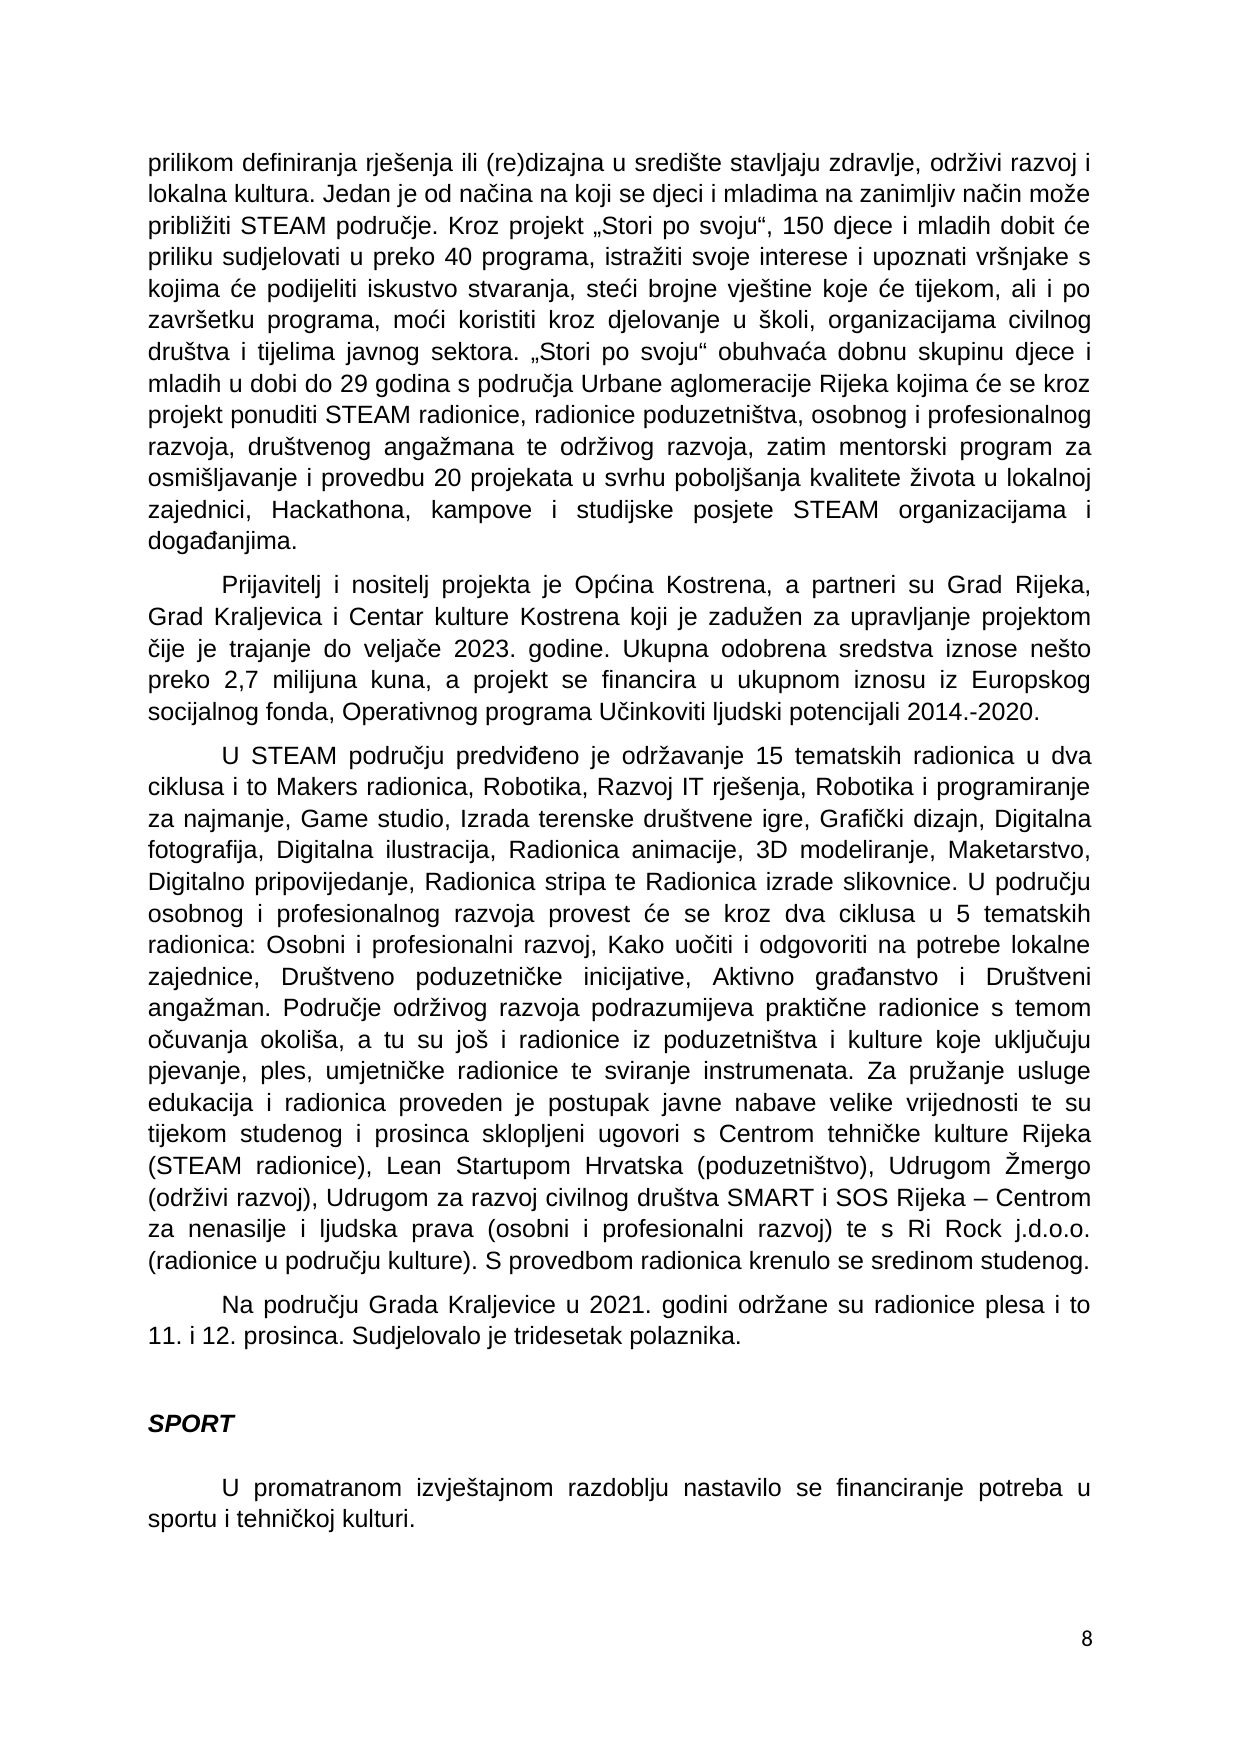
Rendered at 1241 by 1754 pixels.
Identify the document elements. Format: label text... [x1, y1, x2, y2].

text U STEAM području predviđeno je održavanje 15 tematskih radionica u dva ciklusa i to Makers radionica, Robotika, Razvoj IT rješenja, Robotika i programiranje za najmanje, Game studio, Izrada terenske društvene igre, Grafički dizajn, Digitalna fotografija, Digitalna ilustracija, Radionica animacije, 3D modeliranje, Maketarstvo, Digitalno pripovijedanje, Radionica stripa te Radionica izrade slikovnice. U području osobnog i profesionalnog razvoja provest će se kroz dva ciklusa u 5 tematskih radionica: Osobni i profesionalni razvoj, Kako uočiti i odgovoriti na potrebe lokalne zajednice, Društveno poduzetničke inicijative, Aktivno građanstvo i Društveni angažman. Područje održivog razvoja podrazumijeva praktične radionice s temom očuvanja okoliša, a tu su još i radionice iz poduzetništva i kulture koje uključuju pjevanje, ples, umjetničke radionice te sviranje instrumenata. Za pružanje usluge edukacija i radionica proveden je postupak javne nabave velike vrijednosti te su tijekom studenog i prosinca sklopljeni ugovori s Centrom tehničke kulture Rijeka (STEAM radionice), Lean Startupom Hrvatska (poduzetništvo), Udrugom Žmergo (održivi razvoj), Udrugom za razvoj civilnog društva SMART i SOS Rijeka – Centrom za nenasilje i ljudska prava (osobni i profesionalni razvoj) te s Ri Rock j.d.o.o. (radionice u području kulture). S provedbom radionica krenulo se sredinom studenog. [148, 741, 1093, 1274]
text Prijavitelj i nositelj projekta je Općina Kostrena, a partneri su Grad Rijeka, Grad Kraljevica i Centar kulture Kostrena koji je zadužen za upravljanje projektom čije je trajanje do veljače 2023. godine. Ukupna odobrena sredstva iznose nešto preko 2,7 milijuna kuna, a projekt se financira u ukupnom iznosu iz Europskog socijalnog fonda, Operativnog programa Učinkoviti ljudski potencijali 2014.-2020. [148, 570, 1093, 725]
text SPORT [148, 1409, 1093, 1438]
text Na području Grada Kraljevice u 2021. godini održane su radionice plesa i to 11. i 12. prosinca. Sudjelovalo je tridesetak polaznika. [148, 1290, 1093, 1350]
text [148, 148, 1093, 555]
text U promatranom izvještajnom razdoblju nastavilo se financiranje potreba u sportu i tehničkoj kulturi. [148, 1473, 1093, 1533]
